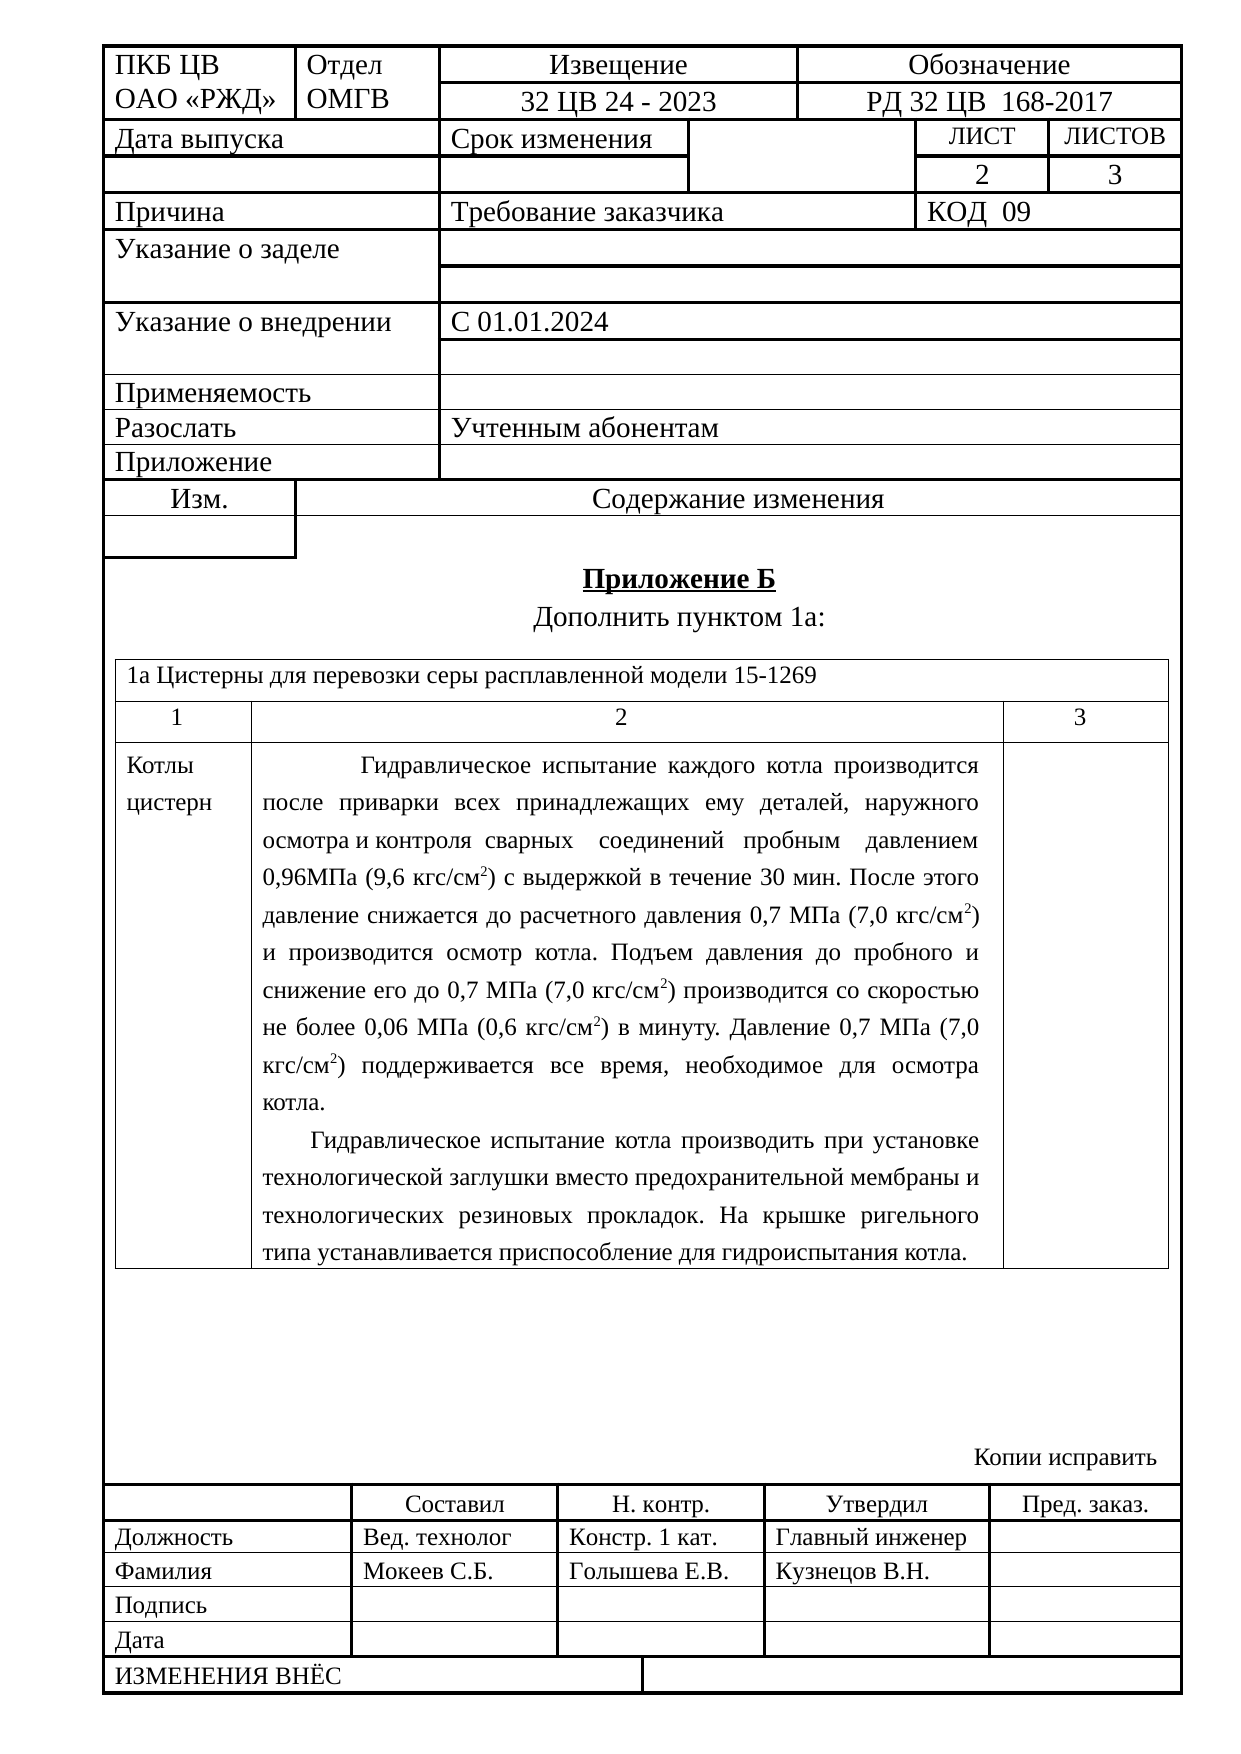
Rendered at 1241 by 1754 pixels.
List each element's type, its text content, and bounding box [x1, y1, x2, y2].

table_cell Разослать [105, 410, 438, 443]
table_cell Дата [105, 1622, 350, 1655]
table_cell Пред. заказ. [991, 1486, 1180, 1519]
table_cell 2 [917, 158, 1047, 191]
table_cell Изм. [105, 481, 294, 515]
table_cell [991, 1622, 1180, 1655]
table_cell [441, 375, 1180, 409]
table_cell Кузнецов В.Н. [766, 1553, 988, 1586]
table_cell [353, 1622, 556, 1655]
table_cell Констр. 1 кат. [559, 1522, 763, 1552]
table_cell Составил [353, 1486, 556, 1519]
table_cell Н. контр. [559, 1486, 763, 1519]
table_cell РД 32 ЦВ 168-2017 [799, 84, 1180, 118]
table_cell [441, 158, 687, 191]
table_cell Листов [1050, 121, 1180, 154]
table_cell Требование заказчика [441, 194, 914, 228]
table_cell Приложение Б Дополнить пунктом 1а: Копии исправить [105, 556, 1180, 1483]
table_header Извещение [441, 48, 796, 81]
table_cell Указание о внедрении [105, 304, 438, 374]
table_cell [441, 268, 1180, 301]
table_cell [991, 1522, 1180, 1552]
table_cell Лист [917, 121, 1047, 154]
table_header ПКБ ЦВ ОАО «РЖД» [105, 48, 294, 118]
table_cell Срок изменения [441, 121, 687, 154]
table_cell КОД 09 [917, 194, 1180, 228]
table_cell [105, 516, 294, 556]
table_cell Причина [105, 194, 438, 228]
table_cell Утвердил [766, 1486, 988, 1519]
table_cell [766, 1622, 988, 1655]
table_cell Применяемость [105, 375, 438, 409]
table_cell [991, 1553, 1180, 1586]
table_cell [644, 1658, 1180, 1691]
table_cell Вед. технолог [353, 1522, 556, 1552]
table_cell Приложение [105, 445, 438, 478]
table_cell [105, 1486, 350, 1519]
table_header Отдел ОМГВ [297, 48, 438, 118]
table_cell Должность [105, 1522, 350, 1552]
table_cell [690, 121, 914, 191]
table_cell [297, 516, 1180, 556]
table_cell ИЗМЕНЕНИЯ ВНЁС [105, 1658, 641, 1691]
table_cell Мокеев С.Б. [353, 1553, 556, 1586]
table_cell Указание о заделе [105, 231, 438, 301]
table_cell Дата выпуска [105, 121, 438, 154]
table_cell [441, 341, 1180, 374]
table_cell [766, 1587, 988, 1621]
table_cell [991, 1587, 1180, 1621]
table_cell Учтенным абонентам [441, 410, 1180, 443]
table_cell Подпись [105, 1587, 350, 1621]
table_cell Содержание изменения [297, 481, 1180, 515]
table_header Обозначение [799, 48, 1180, 81]
table_cell [441, 231, 1180, 264]
table_cell [353, 1587, 556, 1621]
table_cell [559, 1622, 763, 1655]
table_cell [441, 445, 1180, 478]
table_cell Главный инженер [766, 1522, 988, 1552]
table_cell С 01.01.2024 [441, 304, 1180, 338]
table_cell [105, 158, 438, 191]
table_cell Голышева Е.В. [559, 1553, 763, 1586]
table_cell 3 [1050, 158, 1180, 191]
table_cell 32 ЦВ 24 - 2023 [441, 84, 796, 118]
table_cell [559, 1587, 763, 1621]
table_cell Фамилия [105, 1553, 350, 1586]
